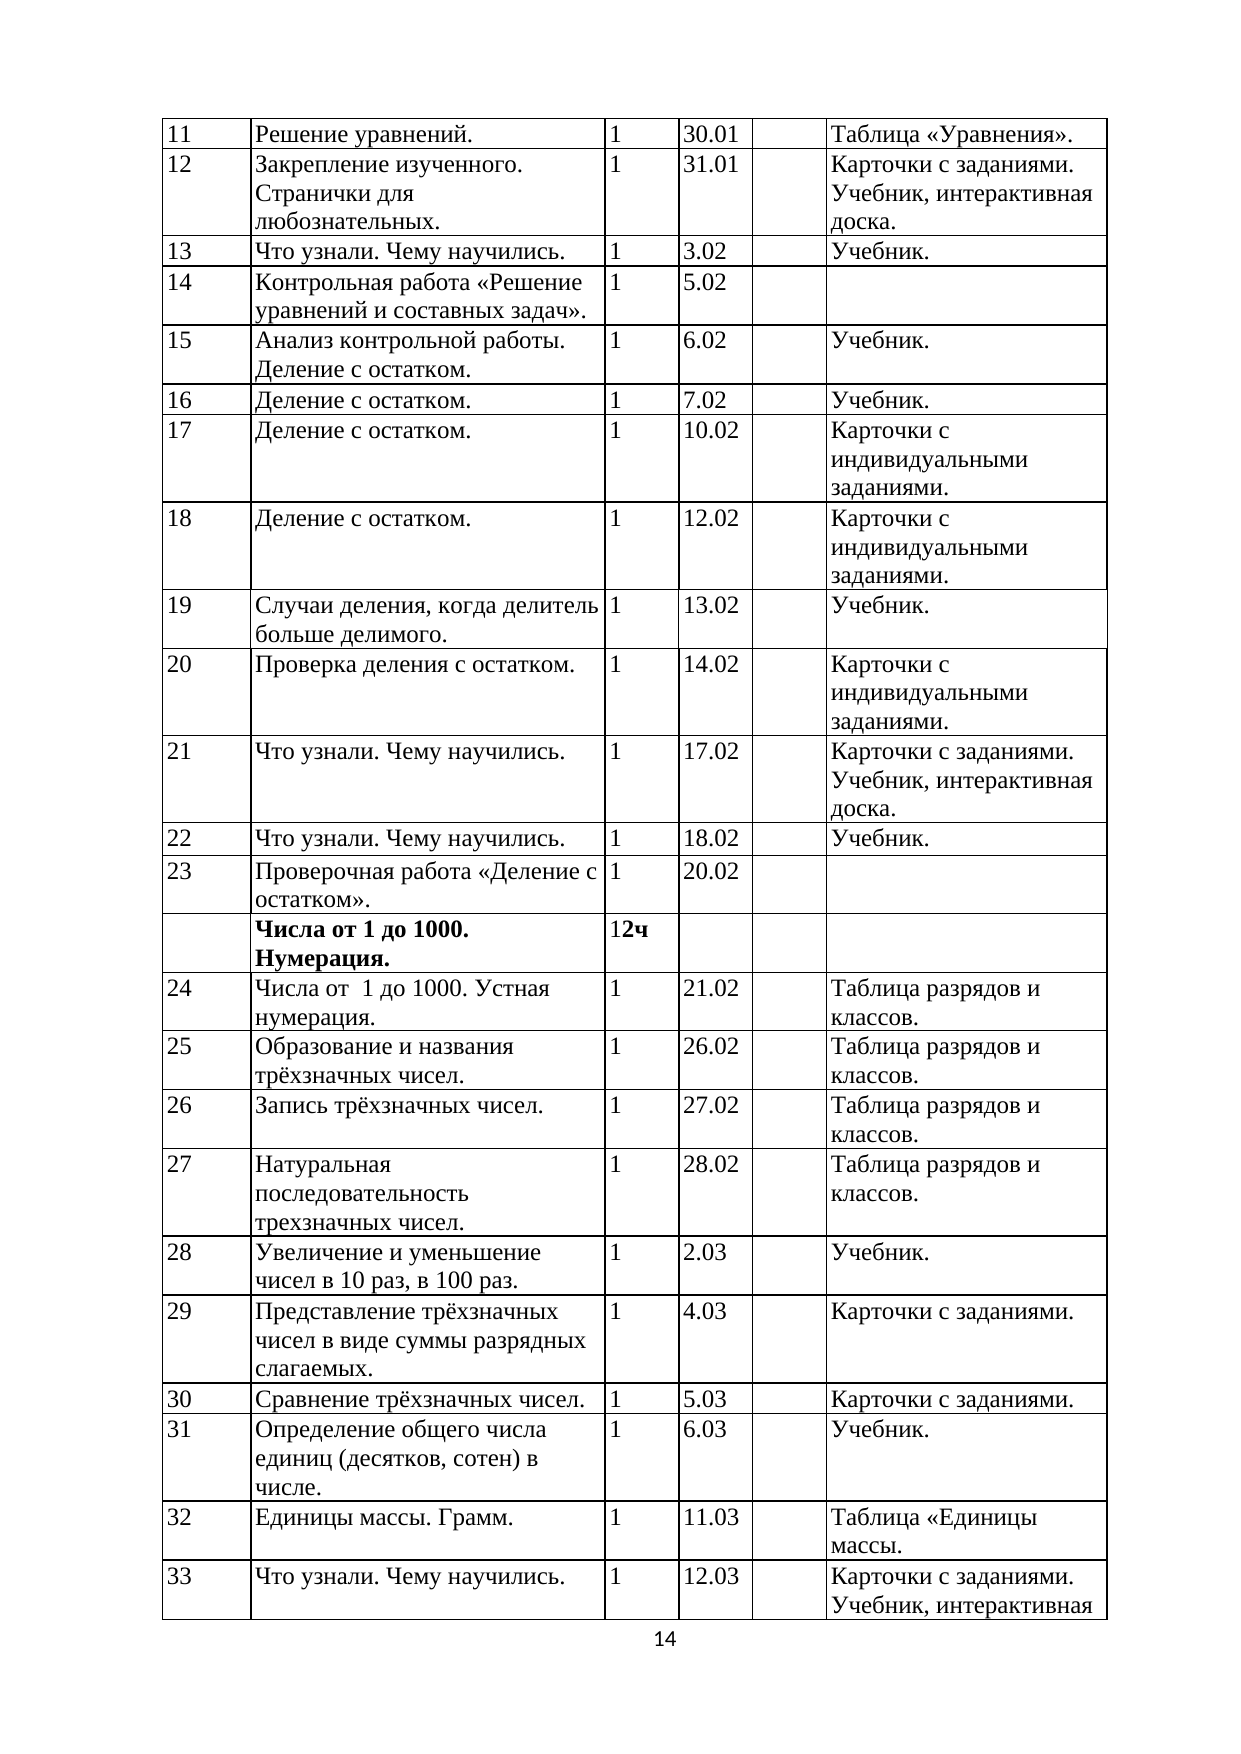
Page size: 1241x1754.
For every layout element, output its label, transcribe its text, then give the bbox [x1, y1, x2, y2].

table_cell 1 [606, 1502, 678, 1559]
table_cell [753, 1237, 826, 1294]
table_cell 28 [163, 1237, 250, 1294]
table_cell 1 [606, 385, 678, 413]
table_cell 3.02 [680, 236, 752, 265]
table_cell [753, 326, 826, 383]
table_cell Учебник. [827, 1414, 1106, 1500]
table_cell 2.03 [680, 1237, 752, 1294]
table_cell 23 [163, 856, 250, 913]
table_cell Контрольная работа «Решение уравнений и составных задач». [252, 267, 604, 324]
table_cell 5.02 [680, 267, 752, 324]
table_cell Случаи деления, когда делитель больше делимого. [251, 590, 604, 648]
table_cell Анализ контрольной работы. Деление с остатком. [252, 326, 604, 383]
table_cell Проверочная работа «Деление с остатком». [252, 856, 604, 913]
table_cell 6.03 [680, 1414, 752, 1500]
table_cell 1 [606, 1031, 678, 1089]
table_cell 26.02 [680, 1031, 752, 1089]
table_cell 31 [163, 1414, 250, 1500]
table_cell 13 [163, 236, 250, 265]
table_cell 7.02 [680, 385, 752, 413]
table_cell Сравнение трёхзначных чисел. [252, 1384, 604, 1412]
table_cell Деление с остатком. [252, 385, 604, 413]
table_cell [753, 590, 826, 648]
table_cell Единицы массы. Грамм. [252, 1502, 604, 1559]
table_cell [753, 1090, 826, 1147]
table_cell Образование и названия трёхзначных чисел. [252, 1031, 604, 1089]
table_cell Деление с остатком. [252, 415, 604, 501]
table_cell 18.02 [680, 823, 752, 855]
table_cell [753, 1414, 826, 1500]
table_cell [827, 914, 1106, 972]
table_cell Учебник. [827, 326, 1106, 383]
table_cell [163, 914, 250, 972]
table_cell 30.01 [680, 119, 752, 148]
table_cell 1 [606, 1237, 678, 1294]
table_cell [753, 736, 826, 822]
table_cell 1 [606, 503, 678, 589]
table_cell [827, 1561, 1106, 1618]
table_cell 1 [606, 649, 678, 735]
table_cell Учебник. [827, 236, 1106, 265]
table_cell Таблица разрядов и классов. [827, 1031, 1106, 1089]
table_cell Карточки с индивидуальными заданиями. [827, 649, 1106, 735]
table_cell [753, 1149, 826, 1235]
table_cell 12 [163, 149, 250, 235]
table_cell Таблица «Единицы массы. [827, 1502, 1106, 1559]
table_cell Определение общего числа единиц (десятков, сотен) в числе. [252, 1414, 604, 1500]
table_cell 20 [163, 649, 250, 735]
table_cell 6.02 [680, 326, 752, 383]
table_cell [753, 1031, 826, 1089]
table_cell [753, 914, 826, 972]
table_cell 14 [163, 267, 250, 324]
table_cell 25 [163, 1031, 250, 1089]
table_cell 21.02 [680, 973, 752, 1030]
table_cell 16 [163, 385, 250, 413]
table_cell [252, 1561, 604, 1618]
table_cell Что узнали. Чему научились. [252, 736, 604, 822]
table_cell 1 [606, 1561, 678, 1618]
table_cell Учебник. [827, 385, 1106, 413]
table_cell Увеличение и уменьшение чисел в 10 раз, в 100 раз. [252, 1237, 604, 1294]
table_cell Числа от 1 до 1000. Устная нумерация. [252, 973, 604, 1030]
table_cell Учебник. [827, 590, 1107, 648]
table_cell [753, 267, 826, 324]
table_cell Числа от 1 до 1000. Нумерация. [251, 914, 604, 972]
table_cell [753, 823, 826, 855]
table_cell 12ч [606, 914, 678, 972]
table_cell [753, 1296, 826, 1382]
table_cell 1 [606, 590, 678, 648]
table_cell 14.02 [680, 649, 752, 735]
table_cell 31.01 [680, 149, 752, 235]
table_cell 1 [606, 736, 678, 822]
table_cell Решение уравнений. [252, 119, 604, 148]
table_cell 1 [606, 267, 678, 324]
table_cell Таблица разрядов и классов. [827, 1149, 1106, 1235]
table_cell Что узнали. Чему научились. [252, 236, 604, 265]
table_cell [753, 415, 826, 501]
table_cell 32 [163, 1502, 250, 1559]
table_cell 26 [163, 1090, 250, 1147]
table_cell Запись трёхзначных чисел. [252, 1090, 604, 1147]
table_cell [753, 649, 826, 735]
table_cell 4.03 [680, 1296, 752, 1382]
table_cell Закрепление изученного. Странички для любознательных. [252, 149, 604, 235]
table_cell 1 [606, 856, 678, 913]
table_cell Карточки с индивидуальными заданиями. [827, 503, 1106, 589]
table_cell 18 [163, 503, 250, 589]
table_cell 11.03 [680, 1502, 752, 1559]
table_cell Натуральная последовательность трехзначных чисел. [252, 1149, 604, 1235]
table_cell Что узнали. Чему научились. [252, 823, 604, 855]
table_cell Таблица разрядов и классов. [827, 973, 1106, 1030]
table_cell [753, 1561, 826, 1618]
table_cell [827, 267, 1106, 324]
table_cell 1 [606, 823, 678, 855]
table_cell Карточки с заданиями. Учебник, интерактивная доска. [827, 149, 1106, 235]
table_cell Карточки с индивидуальными заданиями. [827, 415, 1106, 501]
table_cell [827, 856, 1106, 913]
table_cell Учебник. [827, 823, 1106, 855]
table_cell 1 [606, 1384, 678, 1412]
table_cell 33 [163, 1561, 250, 1618]
table_cell 1 [606, 1090, 678, 1147]
table_cell [753, 856, 826, 913]
table_cell [680, 914, 752, 972]
table_cell [753, 385, 826, 413]
table_cell Проверка деления с остатком. [252, 649, 604, 735]
table_cell Учебник. [827, 1237, 1106, 1294]
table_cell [827, 119, 1106, 148]
table_cell 19 [163, 590, 250, 648]
table_cell Карточки с заданиями. Учебник, интерактивная доска. [827, 736, 1106, 822]
table_cell 1 [606, 119, 678, 148]
table_cell 30 [163, 1384, 250, 1412]
table_cell 1 [606, 1414, 678, 1500]
table_cell 1 [606, 973, 678, 1030]
table_cell 10.02 [680, 415, 752, 501]
table_cell [753, 1384, 826, 1412]
table_cell 12.03 [680, 1561, 752, 1618]
table_cell [753, 119, 826, 148]
table_cell 15 [163, 326, 250, 383]
table_cell 11 [163, 119, 250, 148]
table_cell 28.02 [680, 1149, 752, 1235]
table_cell Деление с остатком. [252, 503, 604, 589]
table_cell 24 [163, 973, 250, 1030]
table_cell 27.02 [680, 1090, 752, 1147]
table_cell 20.02 [680, 856, 752, 913]
table_cell 1 [606, 1296, 678, 1382]
table_cell [753, 149, 826, 235]
table_cell [753, 1502, 826, 1559]
table_cell 1 [606, 236, 678, 265]
table_cell Представление трёхзначных чисел в виде суммы разрядных слагаемых. [252, 1296, 604, 1382]
table_cell 13.02 [679, 590, 752, 648]
table_cell [753, 236, 826, 265]
table_cell Таблица разрядов и классов. [827, 1090, 1106, 1147]
table_cell 22 [163, 823, 250, 855]
table_cell 12.02 [680, 503, 752, 589]
table_cell [753, 973, 826, 1030]
table_cell 1 [606, 149, 678, 235]
table_cell [753, 503, 826, 589]
table_cell 27 [163, 1149, 250, 1235]
table_cell 17 [163, 415, 250, 501]
table_cell Карточки с заданиями. [827, 1296, 1106, 1382]
table_cell 1 [606, 326, 678, 383]
table_cell 1 [606, 415, 678, 501]
table_cell 17.02 [680, 736, 752, 822]
table_cell Карточки с заданиями. [827, 1384, 1106, 1412]
table_cell 1 [606, 1149, 678, 1235]
table_cell 5.03 [680, 1384, 752, 1412]
table_cell 29 [163, 1296, 250, 1382]
table_cell 21 [163, 736, 250, 822]
